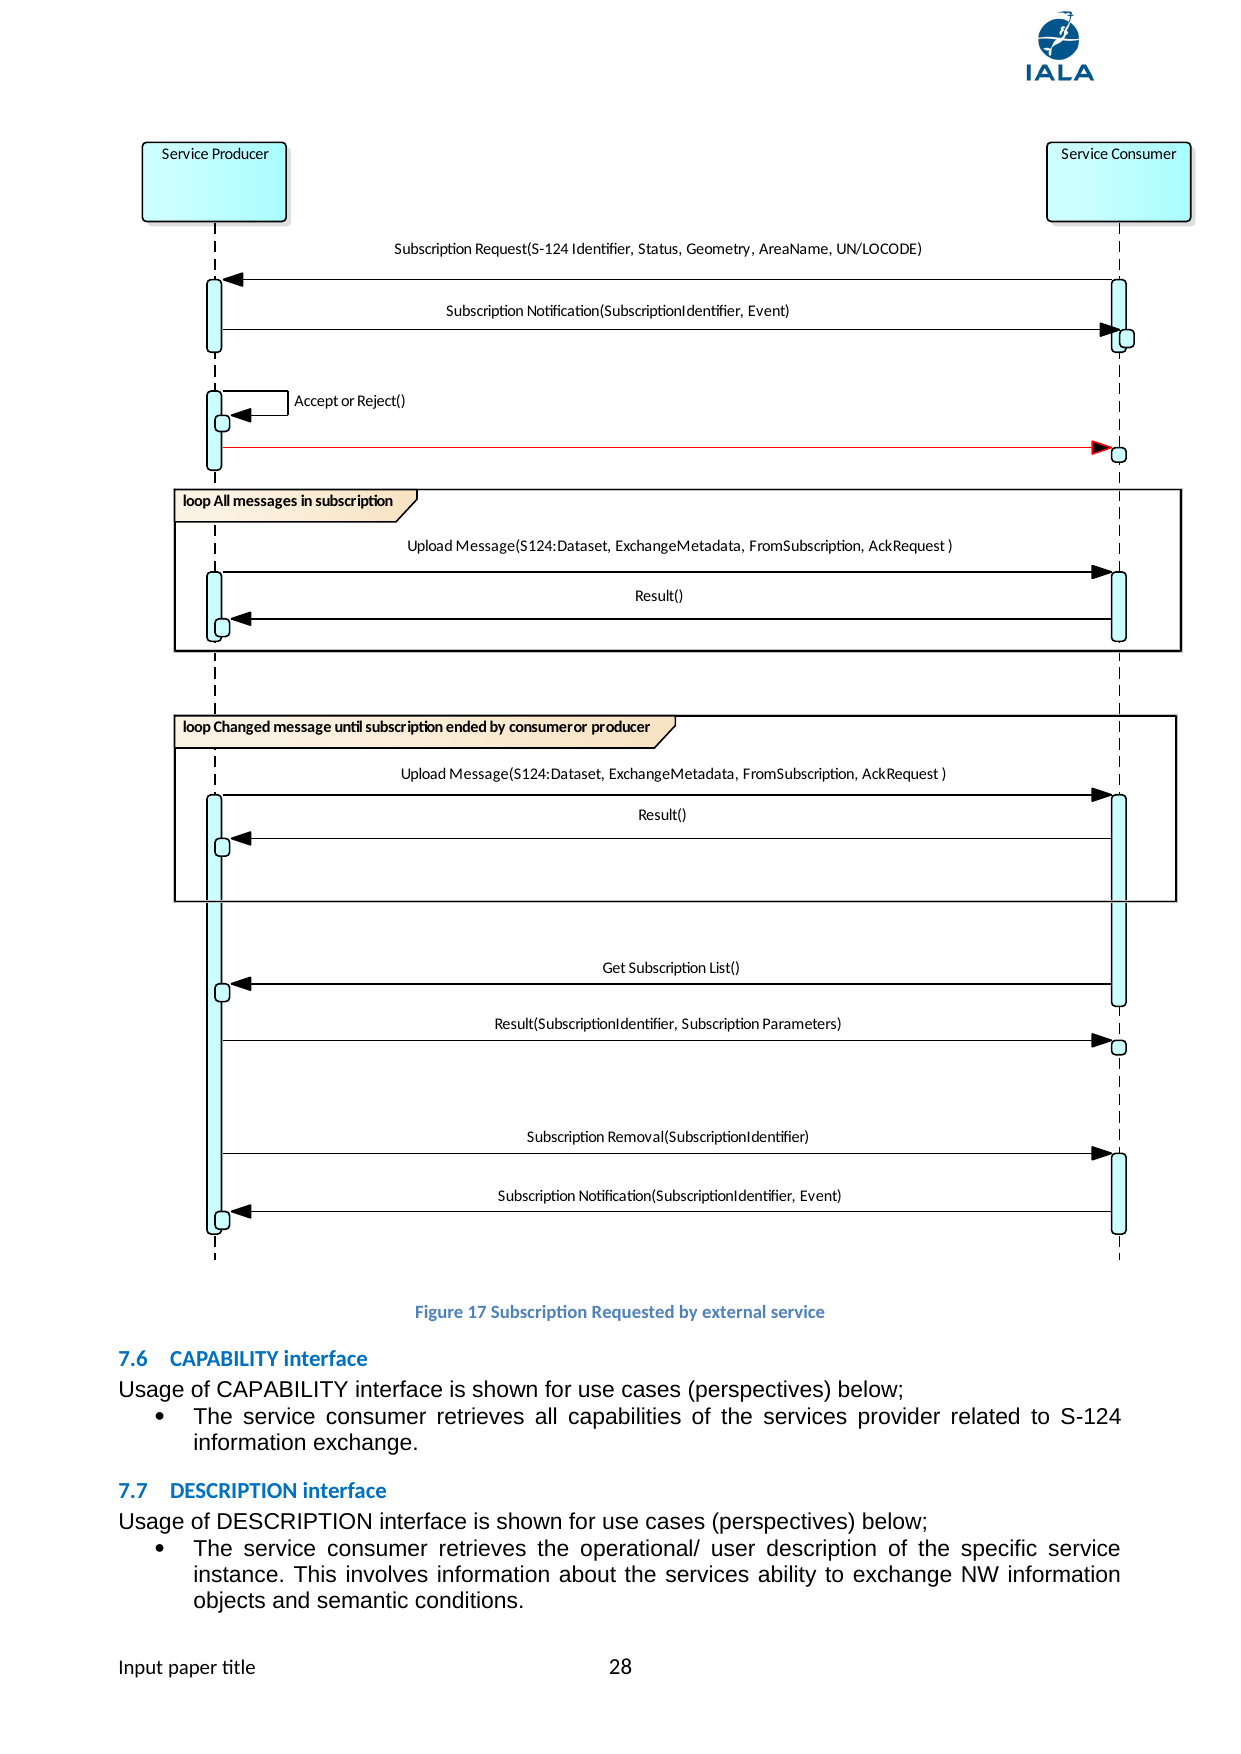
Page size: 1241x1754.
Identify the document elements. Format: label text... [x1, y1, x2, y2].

list The service consumer retrieves all capabilities of the services provider related to S-124 information exchange. [156, 1403, 1122, 1455]
text Usage of DESCRIPTION interface is shown for use cases (perspectives) below; [118, 1508, 1122, 1535]
text Usage of CAPABILITY interface is shown for use cases (perspectives) below; [118, 1376, 1122, 1403]
subtitle CAPABILITY interface [118, 1344, 1122, 1372]
subtitle DESCRIPTION interface [118, 1476, 1122, 1504]
picture [1011, 3, 1106, 96]
text Figure 17 Subscription Requested by external service [118, 1300, 1122, 1323]
list The service consumer retrieves the operational/ user description of the specific service instance. This involves information about the services ability to exchange NW information objects and semantic conditions. [156, 1535, 1122, 1614]
